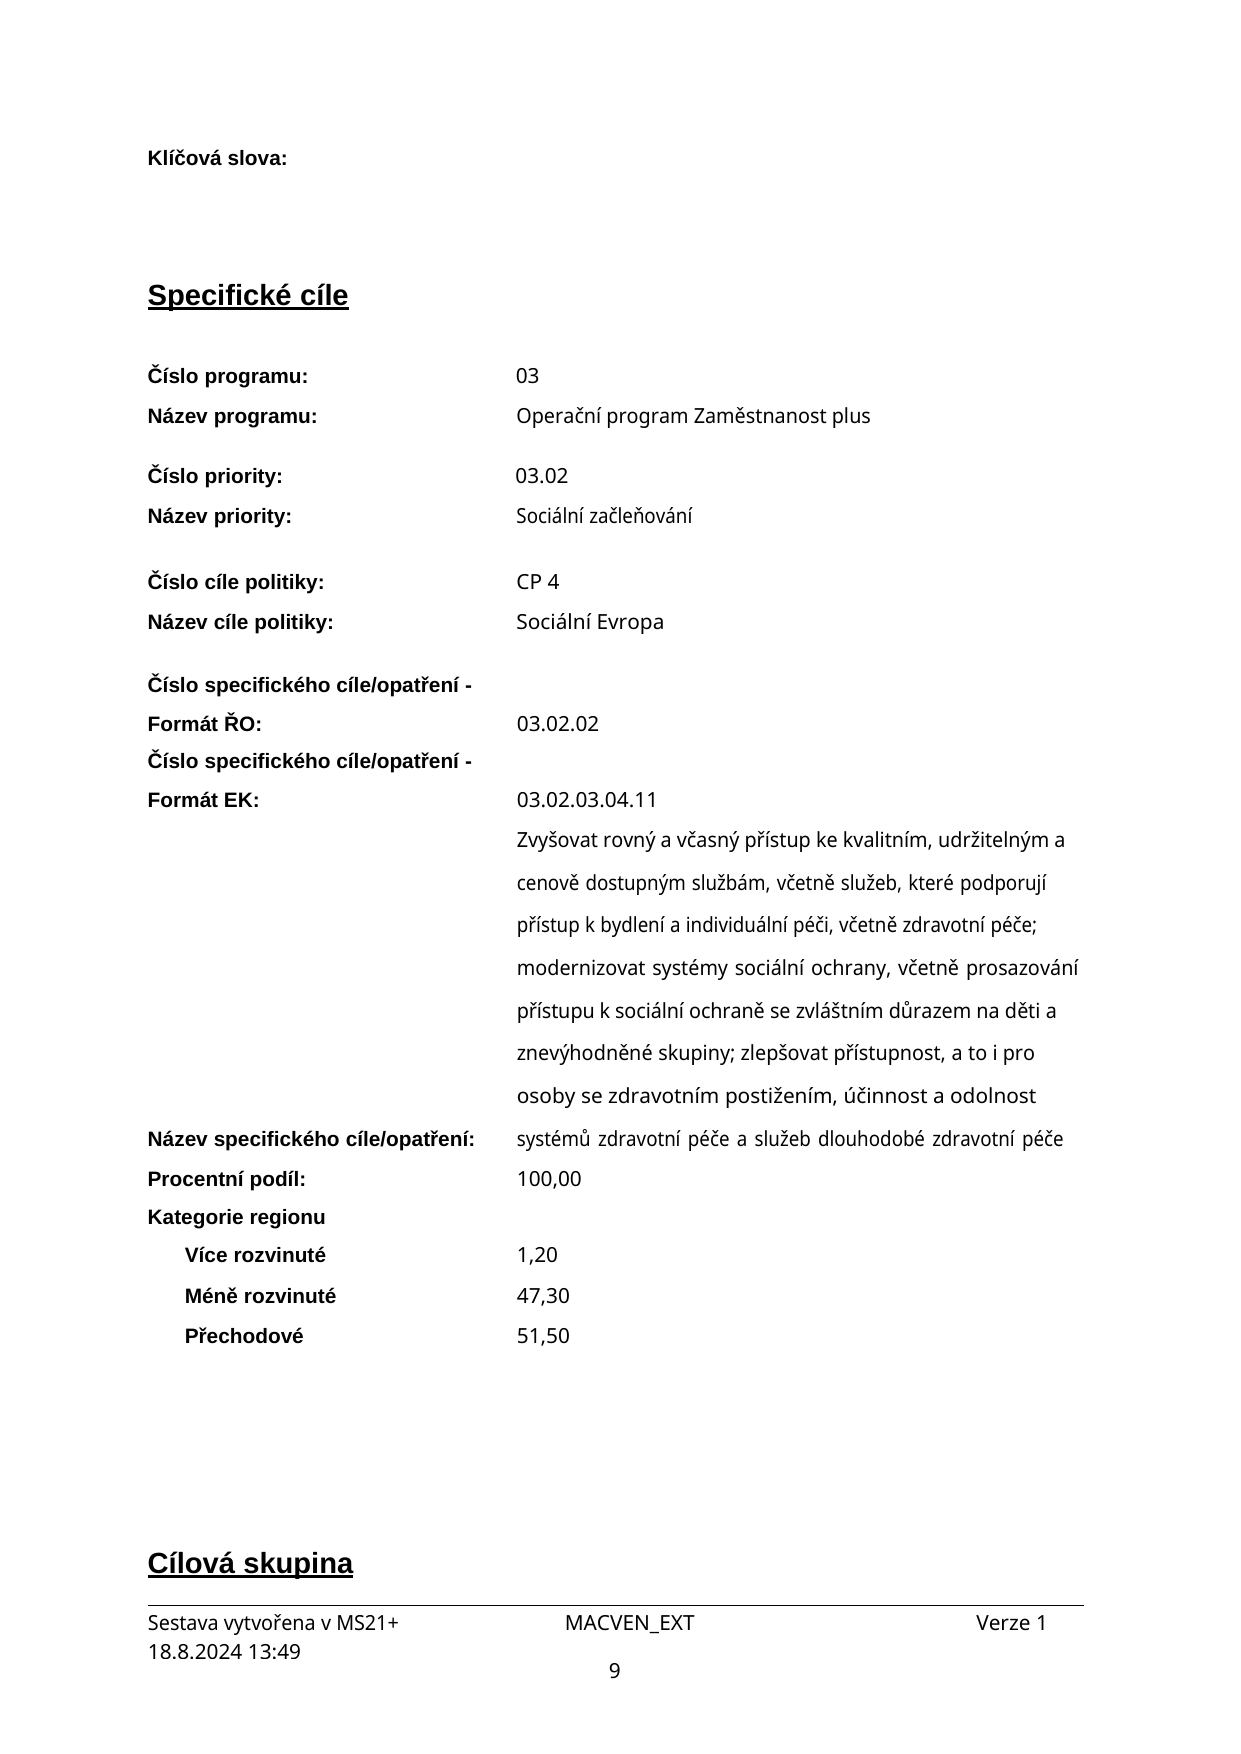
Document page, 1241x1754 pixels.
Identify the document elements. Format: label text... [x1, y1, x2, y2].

text Méně rozvinuté 47,30 [184, 1281, 1167, 1309]
text Název programu: Operační program Zaměstnanost plus [147, 402, 1167, 430]
subtitle Cílová skupina [147, 1546, 1167, 1579]
subtitle Číslo cíle politiky: CP 4 [147, 567, 1167, 595]
text Procentní podíl: 100,00 [147, 1164, 1167, 1192]
text Více rozvinuté 1,20 [184, 1240, 1167, 1269]
text Formát EK: 03.02.03.04.11 [147, 785, 1167, 813]
text Klíčová slova: [147, 146, 1167, 170]
text Název cíle politiky: Sociální Evropa [147, 607, 1167, 636]
subtitle Kategorie regionu [147, 1204, 1167, 1228]
subtitle Specifické cíle [147, 278, 1167, 311]
subtitle Číslo specifického cíle/opatření - [147, 673, 1167, 697]
text Zvyšovat rovný a včasný přístup ke kvalitním, udržitelným a cenově dostupným službám, včetně služeb, které podporují přístup k bydlení a individuální péči, včetně zdravotní péče; modernizovat systémy sociální ochrany, včetně prosazování přístupu k sociální ochraně se zvláštním důrazem na děti a znevýhodněné skupiny; zlepšovat přístupnost, a to i pro osoby se zdravotním postižením, účinnost a odolnost [517, 825, 1080, 1109]
text Název specifického cíle/opatření: systémů zdravotní péče a služeb dlouhodobé zdravotní péče [147, 1124, 1167, 1152]
text Název priority: Sociální začleňování [147, 502, 1167, 530]
text Formát ŘO: 03.02.02 [147, 709, 1167, 737]
subtitle Číslo specifického cíle/opatření - [147, 749, 1167, 773]
subtitle Číslo programu: 03 [147, 361, 1167, 390]
text Přechodové 51,50 [184, 1321, 1167, 1350]
text Číslo priority: 03.02 [147, 461, 1167, 490]
